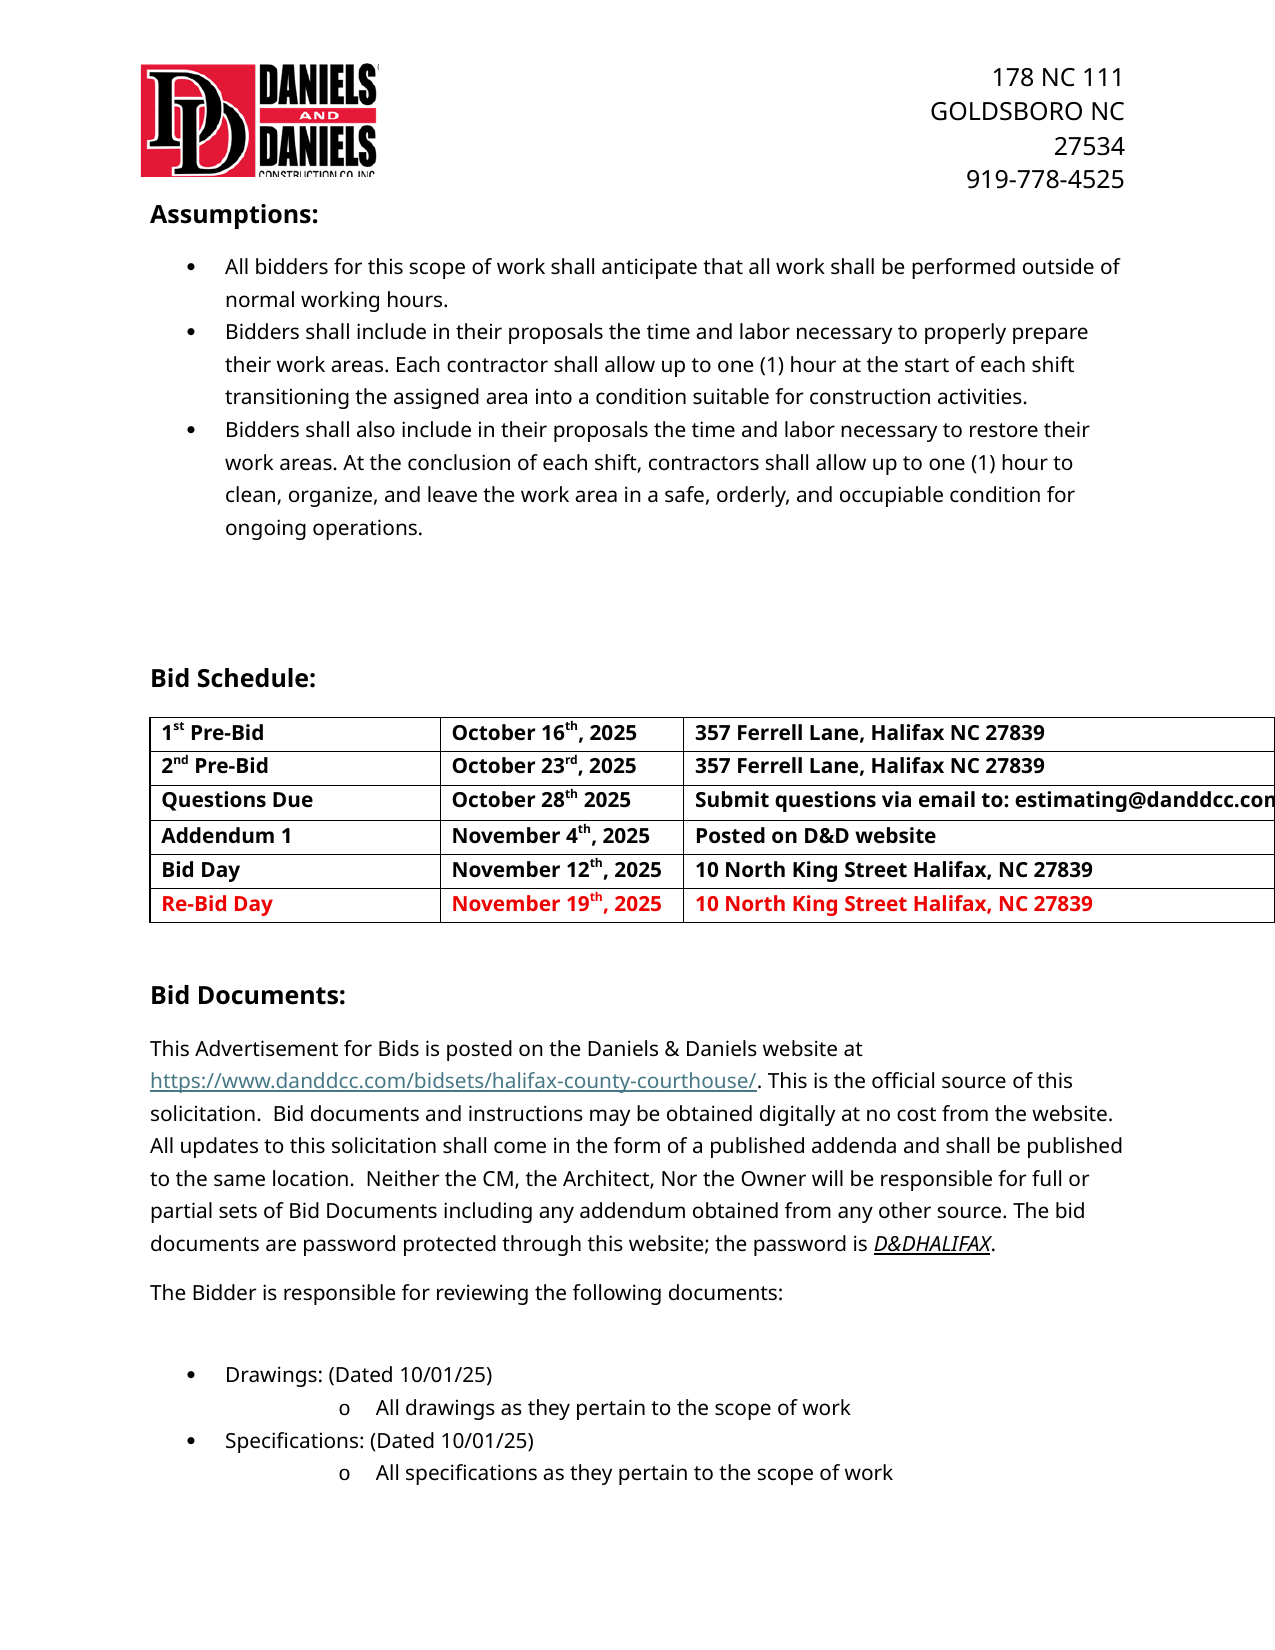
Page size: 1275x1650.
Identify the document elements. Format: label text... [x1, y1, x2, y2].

list All drawings as they pertain to the scope of work [338, 1393, 1125, 1422]
table_cell November 4th, 2025 [441, 821, 683, 854]
table_header 357 Ferrell Lane, Halifax NC 27839 [684, 718, 1274, 751]
table_cell Posted on D&D website [684, 821, 1274, 854]
text Bid Documents: [150, 978, 1125, 1012]
table_cell Submit questions via email to: estimating@danddcc.com [684, 786, 1274, 820]
table_header 1st Pre-Bid [151, 718, 440, 751]
list Bidders shall include in their proposals the time and labor necessary to properly prepare their work areas. Each contractor shall allow up to one (1) hour at the start of each shift transitioning the assigned area into a condition suitable for construction activities. [187, 317, 1125, 411]
table_header October 16th, 2025 [441, 718, 683, 751]
table_cell 2nd Pre-Bid [151, 752, 440, 784]
picture [138, 63, 379, 176]
list Specifications: (Dated 10/01/25) [187, 1426, 1125, 1454]
table_cell Addendum 1 [151, 821, 440, 854]
table_cell Bid Day [151, 855, 440, 888]
table_cell October 23rd, 2025 [441, 752, 683, 784]
table_cell 10 North King Street Halifax, NC 27839 [684, 889, 1274, 922]
list Bidders shall also include in their proposals the time and labor necessary to restore their work areas. At the conclusion of each shift, contractors shall allow up to one (1) hour to clean, organize, and leave the work area in a safe, orderly, and occupiable condition for ongoing operations. [187, 415, 1125, 541]
table_cell October 28th 2025 [441, 786, 683, 820]
table_cell Questions Due [151, 786, 440, 820]
table_cell 10 North King Street Halifax, NC 27839 [684, 855, 1274, 888]
table_cell November 19th, 2025 [441, 889, 683, 922]
table_cell November 12th, 2025 [441, 855, 683, 888]
table_cell Re-Bid Day [151, 889, 440, 922]
list All bidders for this scope of work shall anticipate that all work shall be performed outside of normal working hours. [187, 252, 1125, 313]
text Assumptions: [150, 196, 1125, 230]
text Bid Schedule: [150, 661, 1125, 695]
list Drawings: (Dated 10/01/25) [187, 1360, 1125, 1389]
table_cell 357 Ferrell Lane, Halifax NC 27839 [684, 752, 1274, 784]
list All specifications as they pertain to the scope of work [338, 1458, 1125, 1487]
text This Advertisement for Bids is posted on the Daniels & Daniels website at https://www.danddcc.com/bidsets/halifax-county-courthouse/. This is the official source of this solicitation. Bid documents and instructions may be obtained digitally at no cost from the website. All updates to this solicitation shall come in the form of a published addenda and shall be published to the same location. Neither the CM, the Architect, Nor the Owner will be responsible for full or partial sets of Bid Documents including any addendum obtained from any other source. The bid documents are password protected through this website; the password is D&DHALIFAX. [150, 1034, 1125, 1258]
text The Bidder is responsible for reviewing the following documents: [150, 1278, 1125, 1307]
